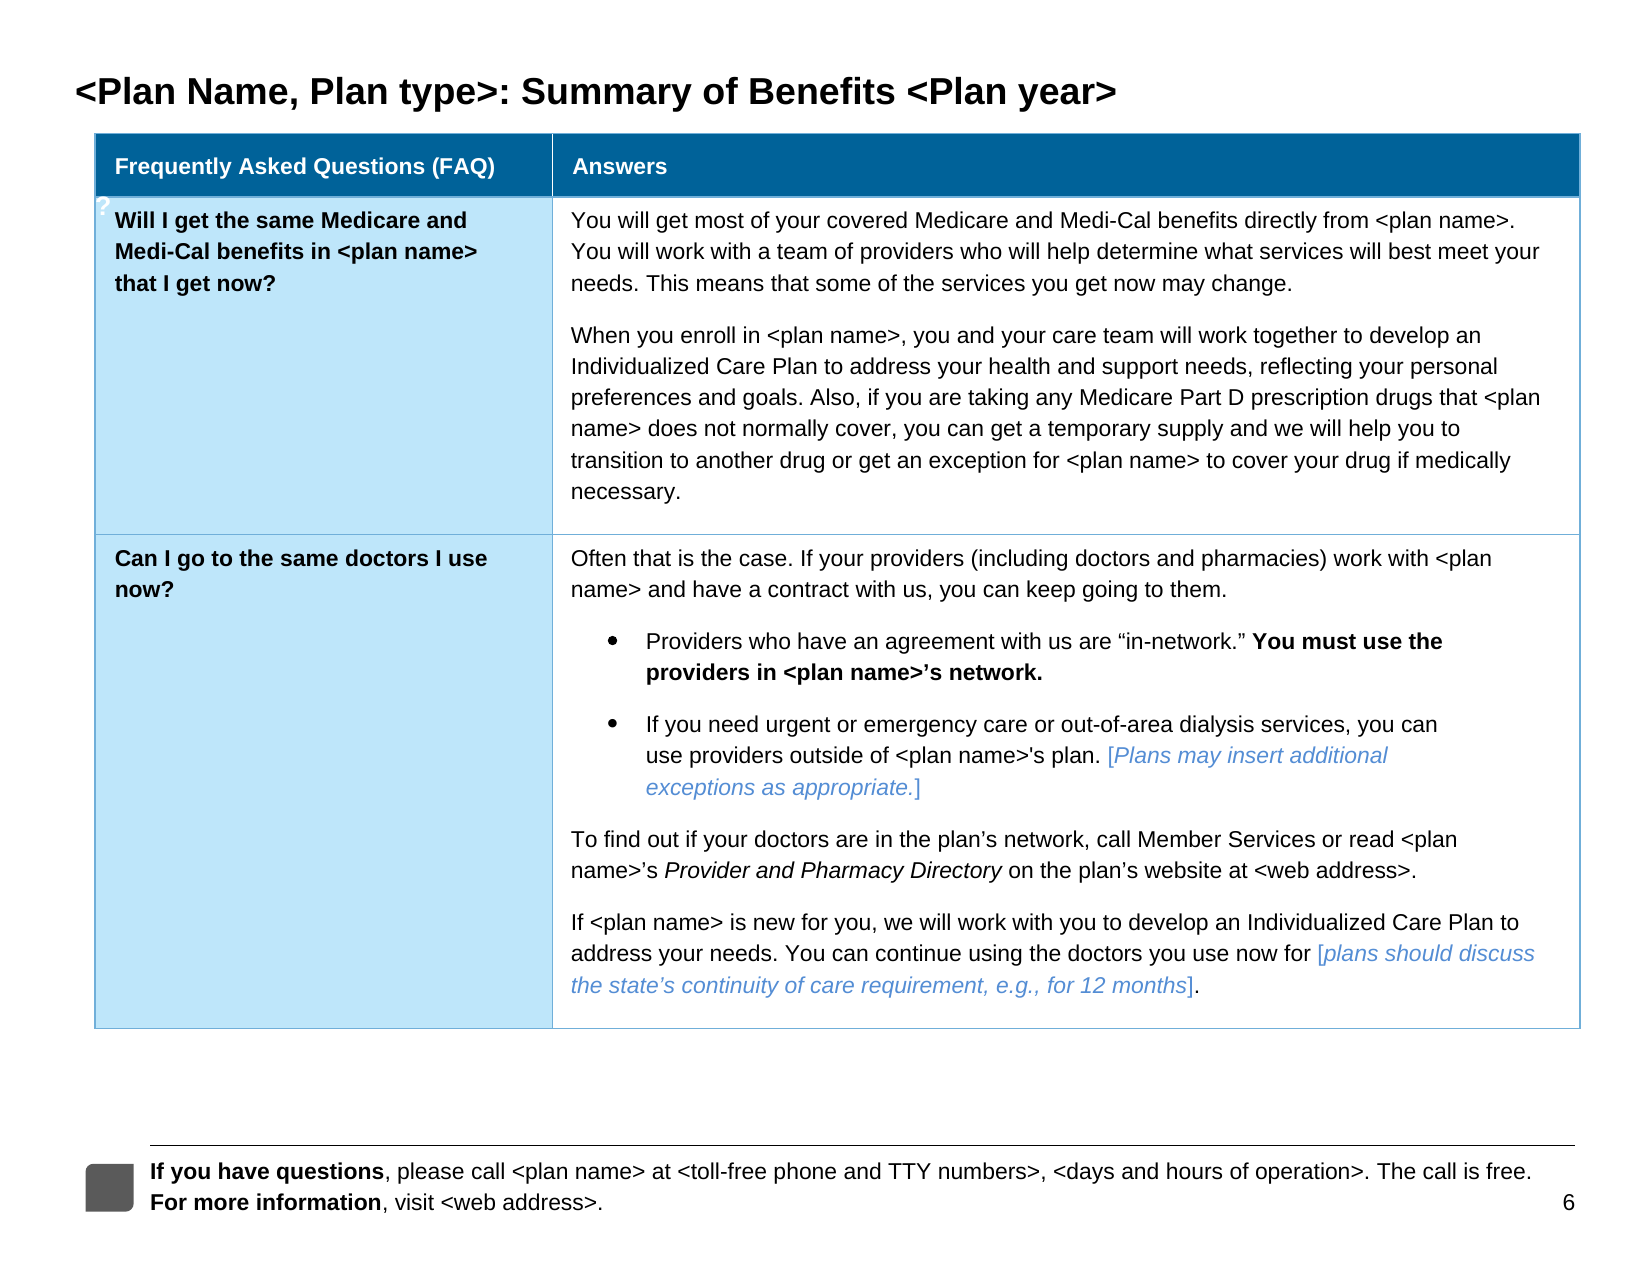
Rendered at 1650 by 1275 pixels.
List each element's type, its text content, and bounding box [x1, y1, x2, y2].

table_header Answers [553, 134, 1579, 196]
table_cell Can I go to the same doctors I use now? [96, 535, 552, 1028]
table_cell You will get most of your covered Medicare and Medi-Cal benefits directly from <plan name>. You will work with a team of providers who will help determine what services will best meet your needs. This means that some of the services you get now may change. When you enroll in <plan name>, you and your care team will work together to develop an Individualized Care Plan to address your health and support needs, reflecting your personal preferences and goals. Also, if you are taking any Medicare Part D prescription drugs that <plan name> does not normally cover, you can get a temporary supply and we will help you to transition to another drug or get an exception for <plan name> to cover your drug if medically necessary. [553, 198, 1579, 534]
table_header Frequently Asked Questions (FAQ) [96, 134, 552, 196]
table_cell Often that is the case. If your providers (including doctors and pharmacies) work with <plan name> and have a contract with us, you can keep going to them. Providers who have an agreement with us are “in-network.” You must use the providers in <plan name>’s network. If you need urgent or emergency care or out-of-area dialysis services, you can use providers outside of <plan name>'s plan. [Plans may insert additional exceptions as appropriate.] To find out if your doctors are in the plan’s network, call Member Services or read <plan name>’s Provider and Pharmacy Directory on the plan’s website at <web address>. If <plan name> is new for you, we will work with you to develop an Individualized Care Plan to address your needs. You can continue using the doctors you use now for [plans should discuss the state’s continuity of care requirement, e.g., for 12 months]. [553, 535, 1579, 1028]
table_cell Will I get the same Medicare and Medi-Cal benefits in <plan name> that I get now? [96, 198, 552, 534]
